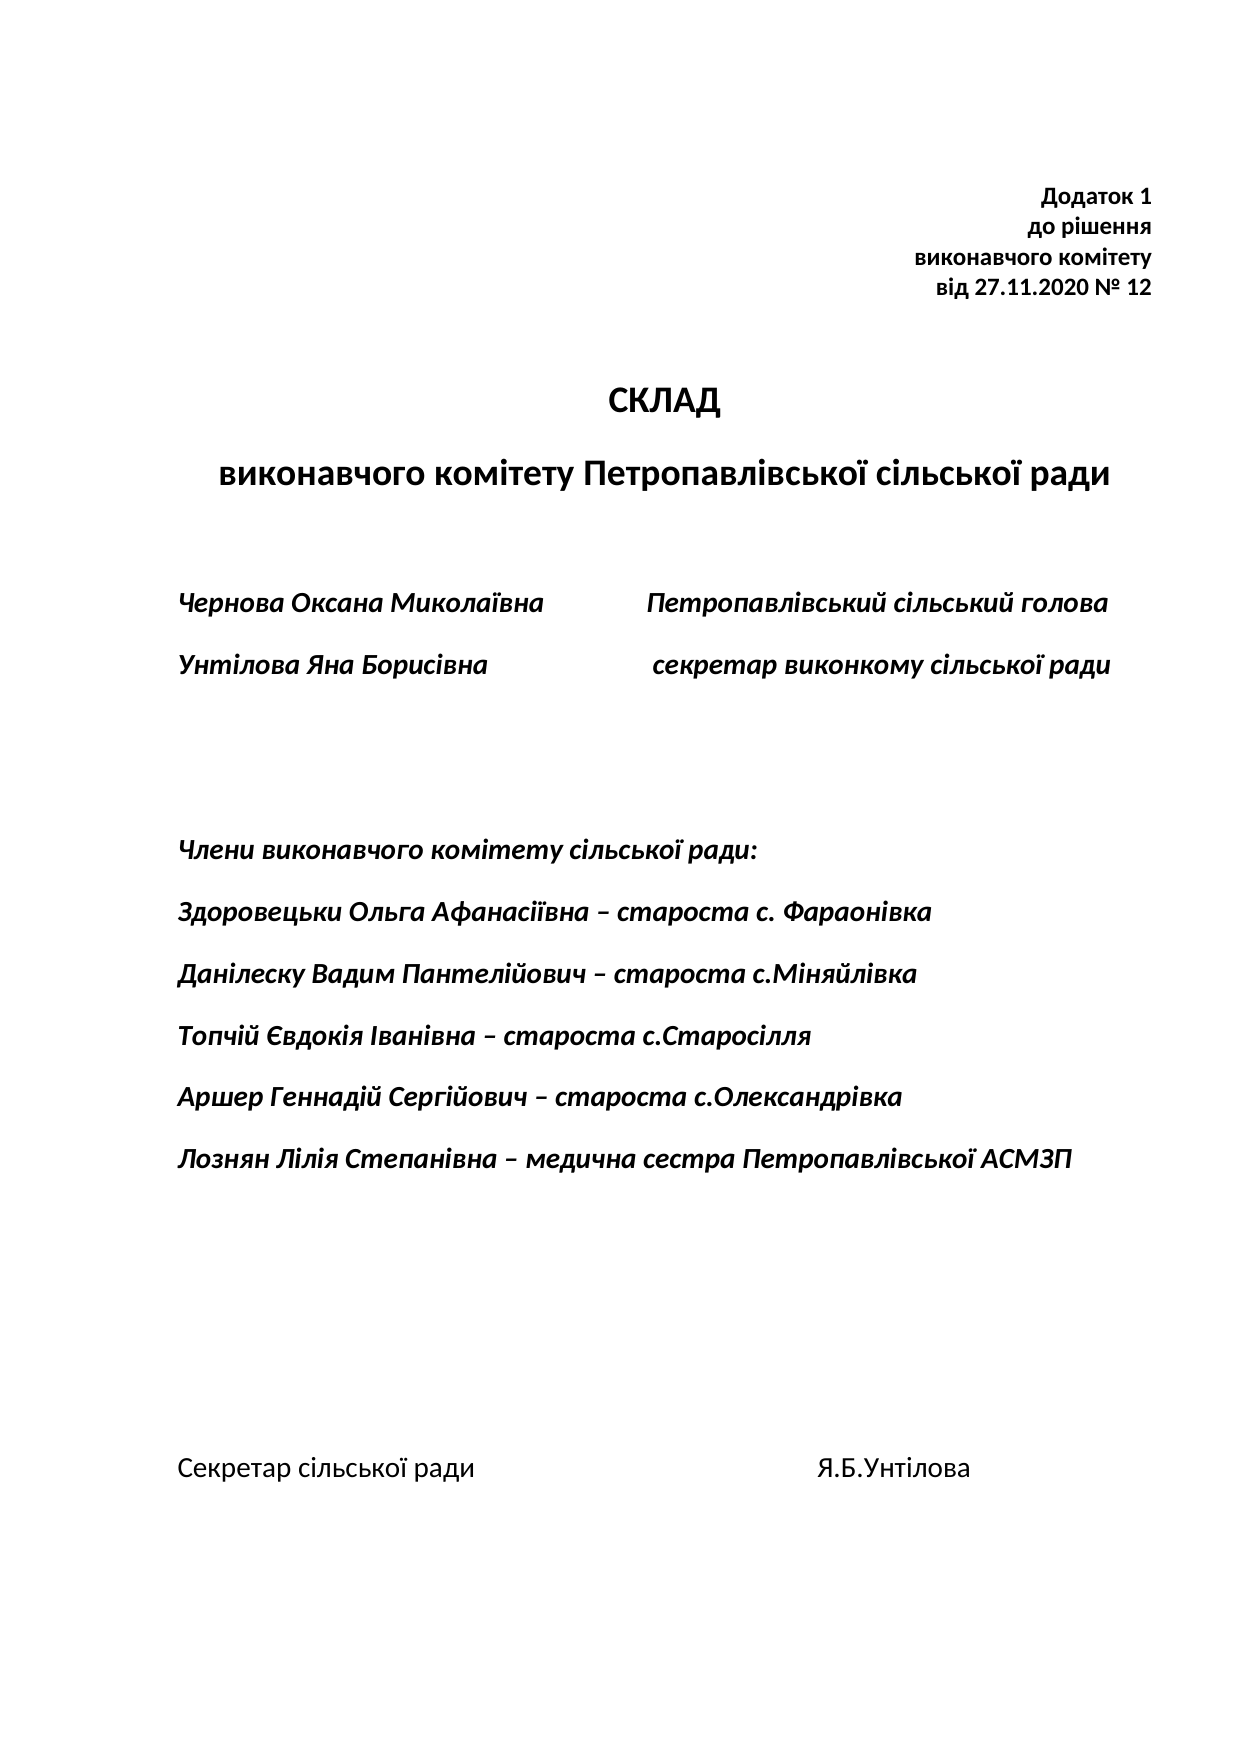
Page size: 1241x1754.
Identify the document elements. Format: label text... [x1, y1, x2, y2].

text Додаток 1 [177, 180, 1152, 210]
text виконавчого комітету [177, 241, 1152, 271]
text Чернова Оксана Миколаївна Петропавлівський сільський голова [177, 584, 1152, 620]
text Унтілова Яна Борисівна секретар виконкому сільської ради [177, 646, 1152, 682]
text Данілеску Вадим Пантелійович – староста с.Міняйлівка [177, 955, 1152, 991]
text Лознян Лілія Степанівна – медична сестра Петропавлівської АСМЗП [177, 1140, 1152, 1176]
text Здоровецьки Ольга Афанасіївна – староста с. Фараонівка [177, 893, 1152, 929]
text до рішення [177, 210, 1152, 241]
text СКЛАД [177, 376, 1152, 421]
text Аршер Геннадій Сергійович – староста с.Олександрівка [177, 1078, 1152, 1114]
text виконавчого комітету Петропавлівської сільської ради [177, 449, 1152, 495]
text від 27.11.2020 № 12 [177, 271, 1152, 302]
text Члени виконавчого комітету сільської ради: [177, 831, 1152, 867]
text Секретар сільської ради Я.Б.Унтілова [177, 1449, 1152, 1485]
text Топчій Євдокія Іванівна – староста с.Старосілля [177, 1017, 1152, 1052]
